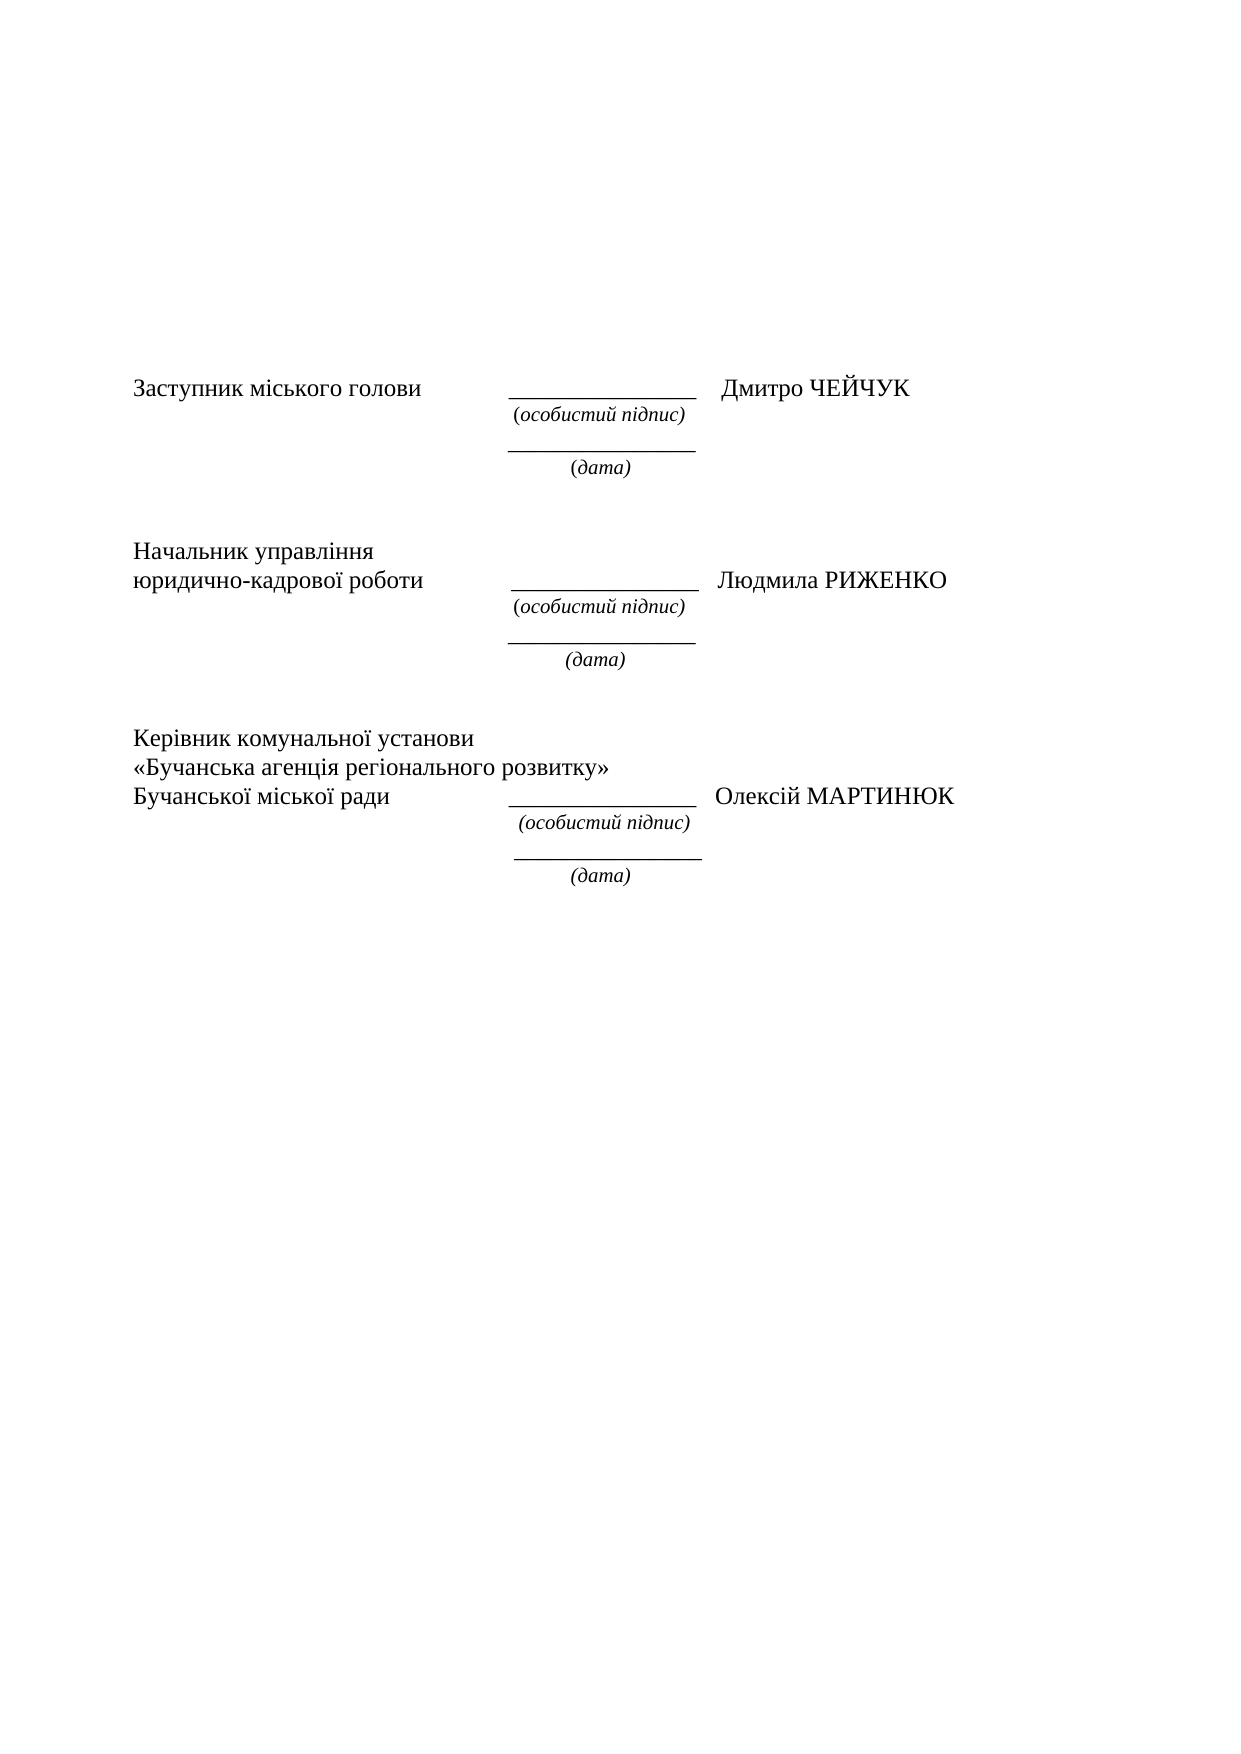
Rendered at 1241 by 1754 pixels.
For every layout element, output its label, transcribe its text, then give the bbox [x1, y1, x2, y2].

text юридично-кадрової роботи _______________ Людмила РИЖЕНКО [133, 565, 1152, 594]
text «Бучанська агенція регіонального розвитку» [133, 752, 1152, 781]
text (особистий підпис) [133, 810, 1152, 834]
text (дата) [133, 862, 1152, 887]
text Керівник комунальної установи [133, 723, 1152, 752]
text (особистий підпис) [133, 402, 1152, 426]
text (особистий підпис) [133, 594, 1152, 618]
text (дата) [133, 455, 1152, 479]
text Бучанської міської ради _______________ Олексій МАРТИНЮК [133, 781, 1152, 810]
text (дата) [133, 647, 1152, 671]
text _______________ [133, 834, 1152, 862]
text _______________ [133, 618, 1152, 647]
text _______________ [133, 426, 1152, 455]
text Заступник міського голови _______________ Дмитро ЧЕЙЧУК [133, 373, 1152, 402]
text Начальник управління [133, 536, 1152, 565]
